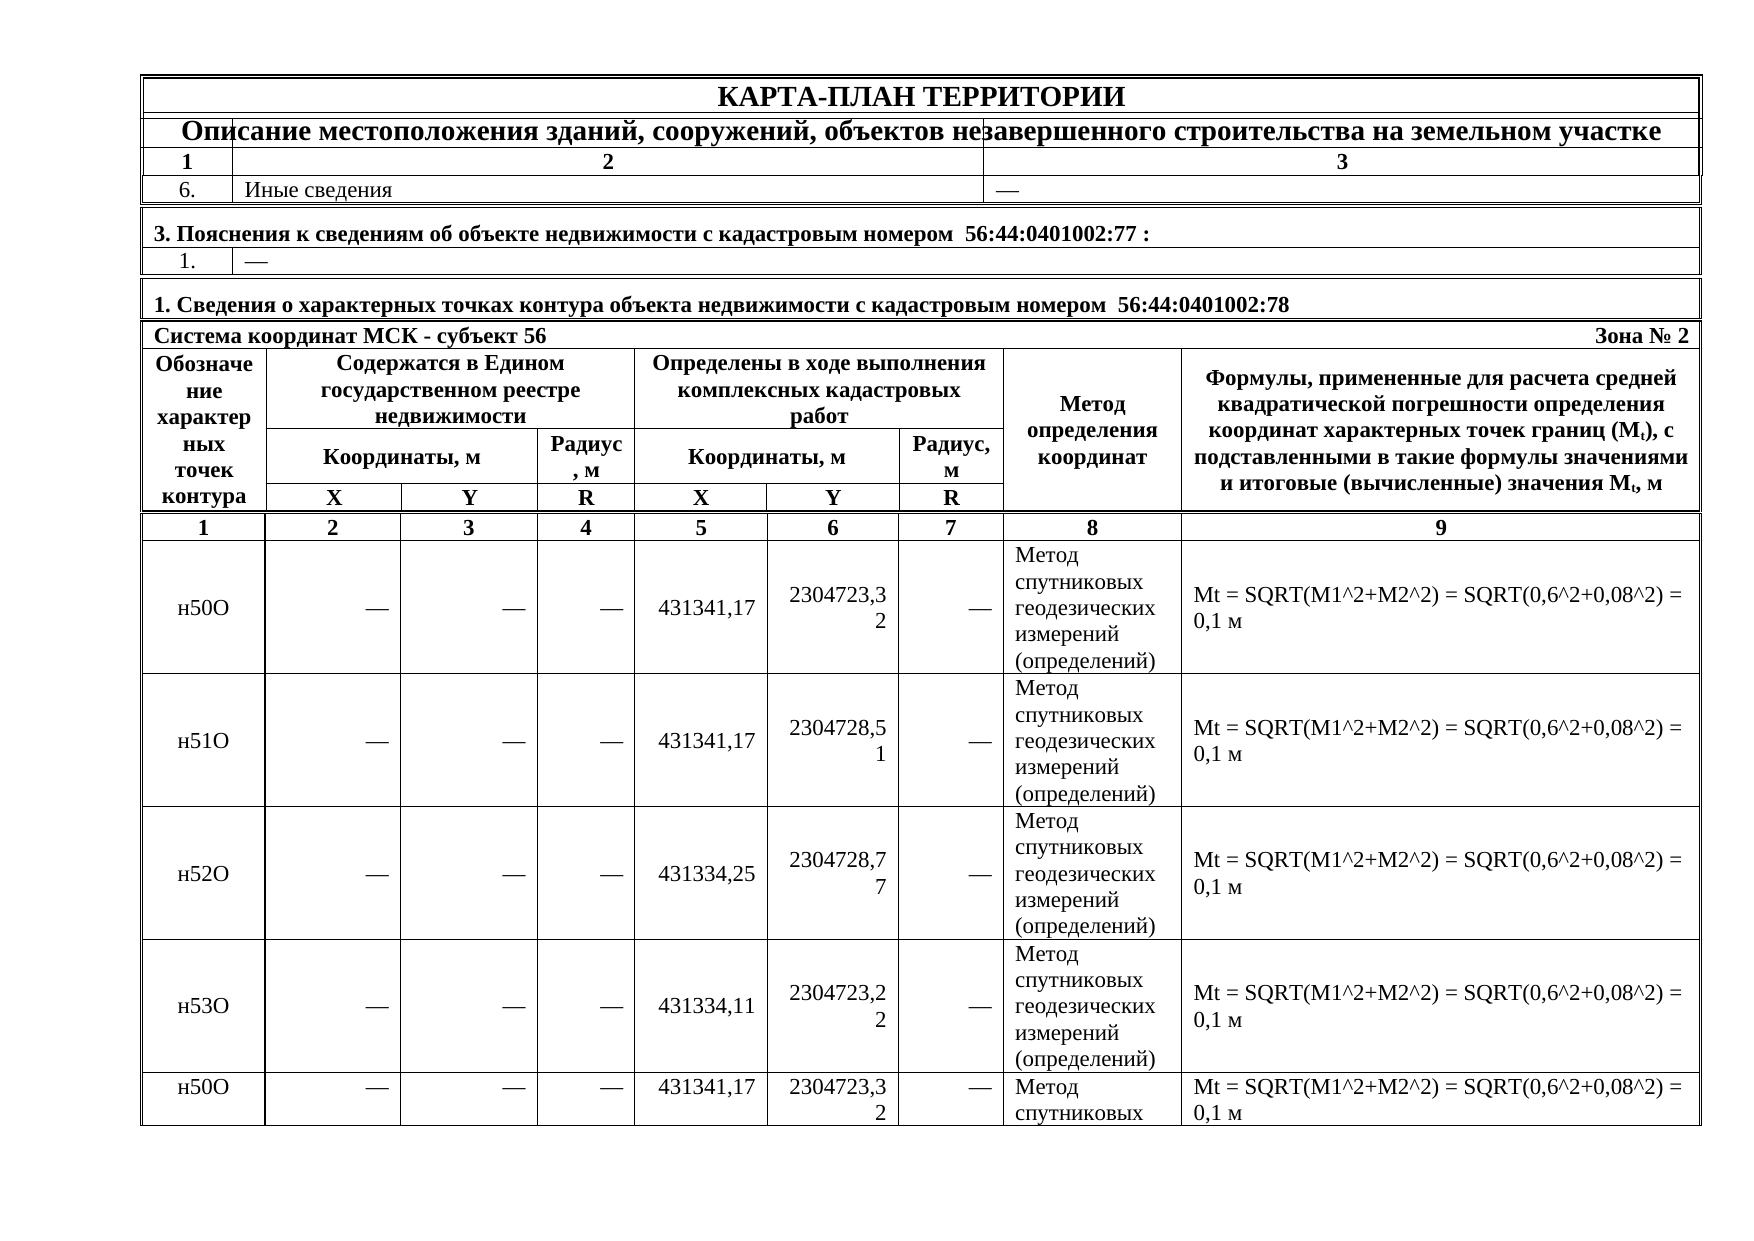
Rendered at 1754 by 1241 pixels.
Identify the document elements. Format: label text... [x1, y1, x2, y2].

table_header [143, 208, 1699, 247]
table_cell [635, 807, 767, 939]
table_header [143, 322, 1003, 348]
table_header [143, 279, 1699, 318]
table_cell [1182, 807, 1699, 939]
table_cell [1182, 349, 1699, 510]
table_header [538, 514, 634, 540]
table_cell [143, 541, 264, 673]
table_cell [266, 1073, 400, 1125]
table_header 1 [144, 119, 232, 147]
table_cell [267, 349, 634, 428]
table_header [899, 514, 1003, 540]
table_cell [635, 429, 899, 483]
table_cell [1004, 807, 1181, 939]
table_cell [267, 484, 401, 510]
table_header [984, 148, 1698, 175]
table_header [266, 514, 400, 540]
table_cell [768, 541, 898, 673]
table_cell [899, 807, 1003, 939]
table_header 1 [144, 148, 232, 175]
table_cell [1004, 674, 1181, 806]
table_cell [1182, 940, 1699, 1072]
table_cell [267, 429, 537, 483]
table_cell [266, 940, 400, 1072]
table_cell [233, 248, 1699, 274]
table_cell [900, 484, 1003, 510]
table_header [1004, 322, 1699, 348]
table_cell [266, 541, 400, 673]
table_header 2 [233, 119, 983, 147]
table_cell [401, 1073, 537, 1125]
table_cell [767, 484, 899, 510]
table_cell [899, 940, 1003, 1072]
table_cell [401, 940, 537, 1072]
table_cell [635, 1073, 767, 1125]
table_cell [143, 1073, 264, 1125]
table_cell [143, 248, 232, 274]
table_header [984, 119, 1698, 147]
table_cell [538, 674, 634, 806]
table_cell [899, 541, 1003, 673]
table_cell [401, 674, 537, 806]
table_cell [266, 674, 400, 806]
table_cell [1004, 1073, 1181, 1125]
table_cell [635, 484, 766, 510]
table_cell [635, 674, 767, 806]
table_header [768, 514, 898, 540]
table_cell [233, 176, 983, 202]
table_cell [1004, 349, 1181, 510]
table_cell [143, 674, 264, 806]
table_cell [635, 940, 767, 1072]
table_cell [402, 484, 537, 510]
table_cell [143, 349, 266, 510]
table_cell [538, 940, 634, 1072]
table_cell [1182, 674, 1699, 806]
table_header 2 [233, 148, 983, 175]
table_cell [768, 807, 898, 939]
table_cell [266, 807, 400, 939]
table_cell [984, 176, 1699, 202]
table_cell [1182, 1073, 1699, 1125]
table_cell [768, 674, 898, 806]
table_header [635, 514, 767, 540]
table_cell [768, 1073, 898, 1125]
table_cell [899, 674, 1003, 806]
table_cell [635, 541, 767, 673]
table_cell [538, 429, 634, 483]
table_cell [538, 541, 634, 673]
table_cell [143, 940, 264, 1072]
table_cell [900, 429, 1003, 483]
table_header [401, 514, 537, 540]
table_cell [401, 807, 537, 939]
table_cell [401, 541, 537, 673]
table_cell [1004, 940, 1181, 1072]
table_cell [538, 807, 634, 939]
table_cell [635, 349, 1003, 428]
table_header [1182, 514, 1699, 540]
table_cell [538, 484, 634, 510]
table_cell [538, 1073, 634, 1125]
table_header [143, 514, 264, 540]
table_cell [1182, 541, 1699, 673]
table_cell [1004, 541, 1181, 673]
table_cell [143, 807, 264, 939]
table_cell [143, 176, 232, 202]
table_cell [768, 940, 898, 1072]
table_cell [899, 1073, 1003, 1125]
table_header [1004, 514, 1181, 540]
